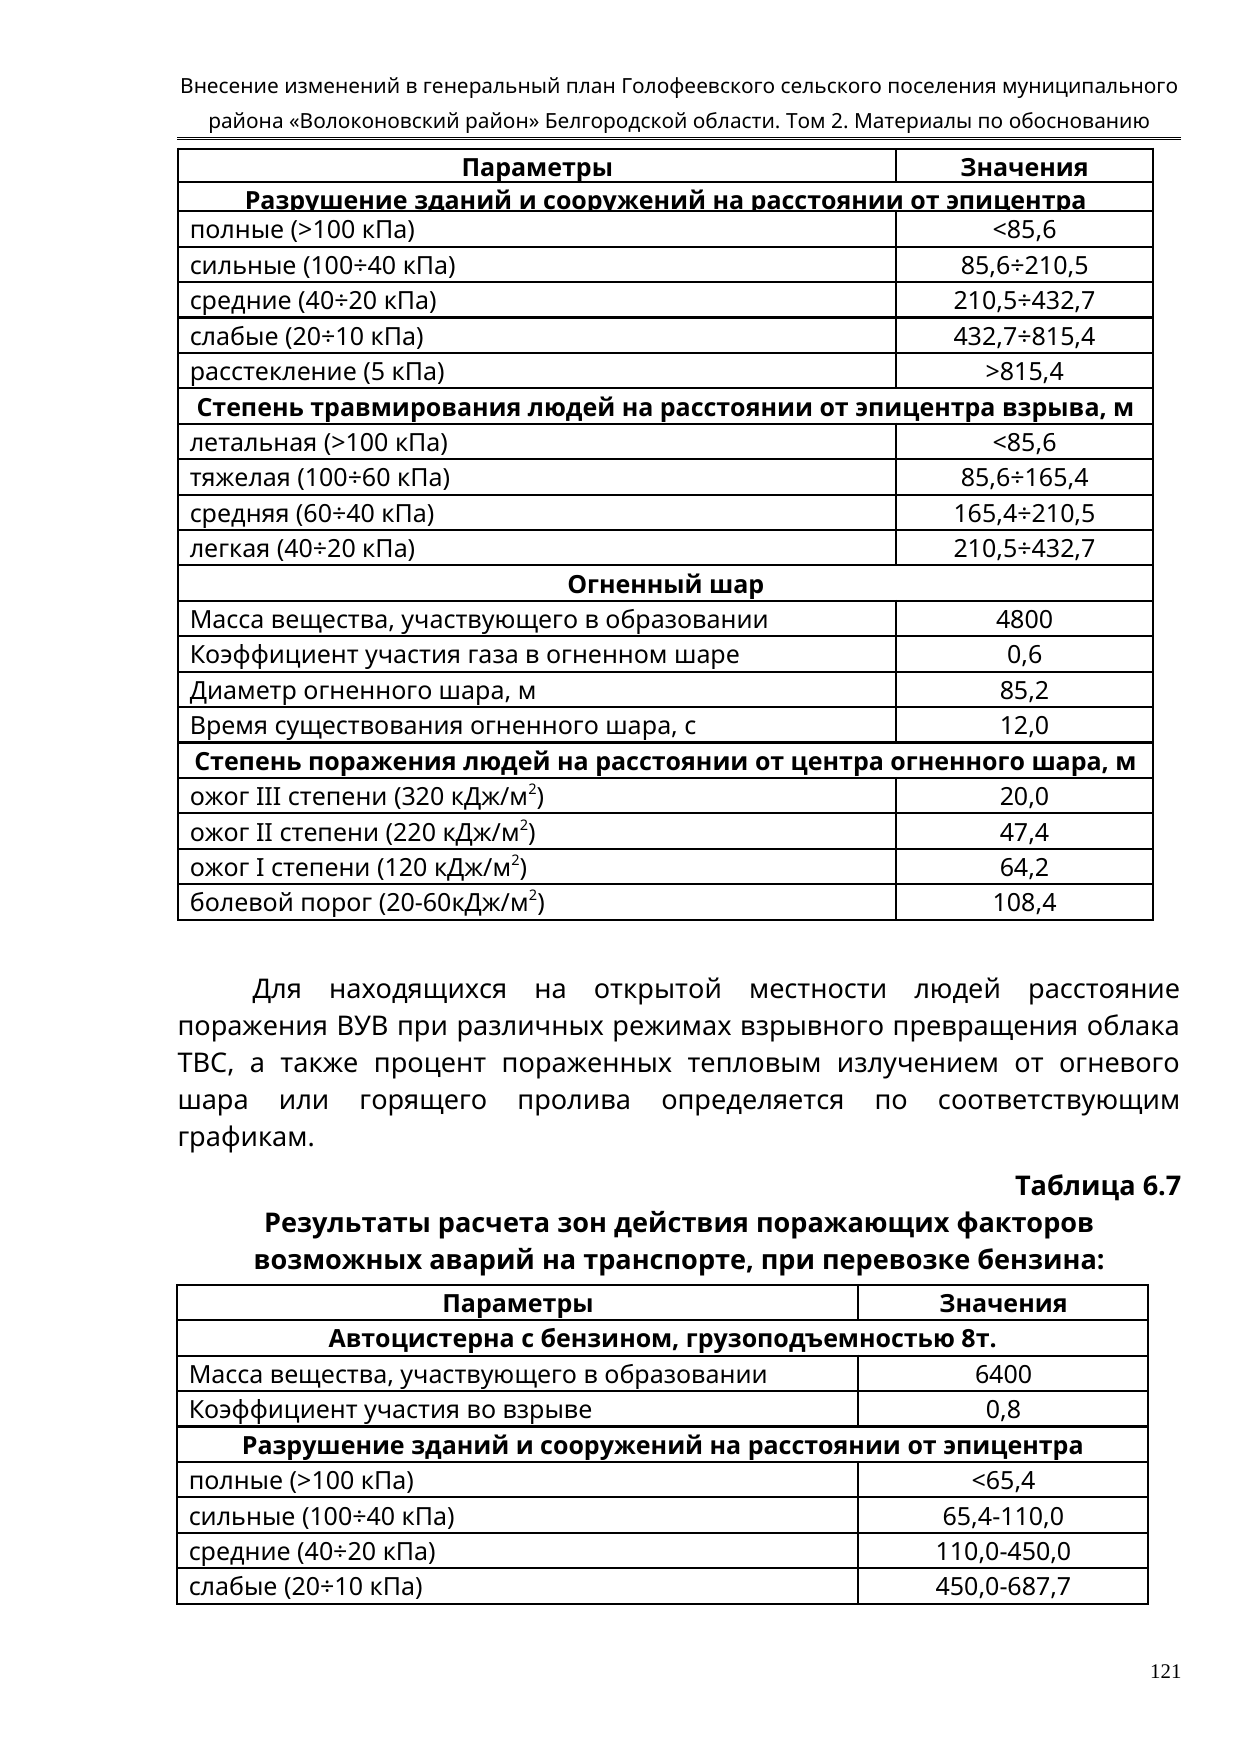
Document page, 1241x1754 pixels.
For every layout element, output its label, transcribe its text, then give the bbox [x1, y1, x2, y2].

table_cell легкая (40÷20 кПа) [179, 531, 895, 564]
table_cell сильные (100÷40 кПа) [179, 248, 895, 281]
table_cell полные (>100 кПа) [178, 1463, 857, 1496]
table_cell ожог II степени (220 кДж/м2) [179, 814, 895, 848]
text Для находящихся на открытой местности людей расстояние поражения ВУВ при различных режимах взрывного превращения облака ТВС, а также процент пораженных тепловым излучением от огневого шара или горящего пролива определяется по соответствующим графикам. [177, 970, 1181, 1154]
table_cell 165,4÷210,5 [897, 496, 1152, 529]
table_cell 12,0 [897, 708, 1152, 741]
table_cell 4800 [897, 602, 1152, 635]
table_cell 85,2 [897, 673, 1152, 706]
table_header Значения [859, 1286, 1147, 1319]
table_cell 65,4-110,0 [859, 1498, 1147, 1532]
table_cell Масса вещества, участвующего в образовании облака ТВС, кг [178, 1357, 857, 1390]
table_cell 20,0 [897, 779, 1152, 812]
table_cell средняя (60÷40 кПа) [179, 496, 895, 529]
table_cell 0,8 [859, 1392, 1147, 1425]
table_cell средние (40÷20 кПа) [179, 283, 895, 316]
table_cell <85,6 [897, 212, 1152, 246]
table_cell 432,7÷815,4 [897, 319, 1152, 352]
table_cell расстекление (5 кПа) [179, 354, 895, 387]
table_cell слабые (20÷10 кПа) [178, 1569, 857, 1602]
table_cell Автоцистерна с бензином, грузоподъемностью 8т. [178, 1321, 1147, 1354]
table_cell средние (40÷20 кПа) [178, 1534, 857, 1567]
table_cell 64,2 [897, 850, 1152, 883]
text Результаты расчета зон действия поражающих факторов возможных аварий на транспорте, при перевозке бензина: [177, 1204, 1181, 1277]
table_cell <65,4 [859, 1463, 1147, 1496]
table_header Значения [897, 150, 1152, 181]
table_cell 210,5÷432,7 [897, 283, 1152, 316]
text Таблица 6.7 [177, 1167, 1181, 1204]
table_cell летальная (>100 кПа) [179, 425, 895, 458]
table_cell Степень поражения людей на расстоянии от центра огненного шара, м [179, 744, 1152, 777]
table_cell полные (>100 кПа) [179, 212, 895, 246]
table_cell 47,4 [897, 814, 1152, 848]
table_cell болевой порог (20-60кДж/м2) [179, 885, 895, 918]
table_cell >815,4 [897, 354, 1152, 387]
table_cell сильные (100÷40 кПа) [178, 1498, 857, 1532]
table_cell ожог I степени (120 кДж/м2) [179, 850, 895, 883]
table_cell 210,5÷432,7 [897, 531, 1152, 564]
table_header Параметры [179, 150, 895, 181]
table_cell Диаметр огненного шара, м [179, 673, 895, 706]
table_cell слабые (20÷10 кПа) [179, 319, 895, 352]
table_cell ожог III степени (320 кДж/м2) [179, 779, 895, 812]
table_cell тяжелая (100÷60 кПа) [179, 460, 895, 493]
table_cell <85,6 [897, 425, 1152, 458]
table_header Параметры [178, 1286, 857, 1319]
table_cell 0,6 [897, 637, 1152, 671]
table_cell 85,6÷210,5 [897, 248, 1152, 281]
table_cell 110,0-450,0 [859, 1534, 1147, 1567]
table_cell Коэффициент участия во взрыве [178, 1392, 857, 1425]
table_cell Время существования огненного шара, с [179, 708, 895, 741]
table_cell Степень травмирования людей на расстоянии от эпицентра взрыва, м [179, 389, 1152, 423]
table_cell 85,6÷165,4 [897, 460, 1152, 493]
table_cell Разрушение зданий и сооружений на расстоянии от эпицентра взрыва, м [178, 1428, 1147, 1461]
table_cell 108,4 [897, 885, 1152, 918]
table_cell 450,0-687,7 [859, 1569, 1147, 1602]
table_cell Масса вещества, участвующего в образовании огненного шара, кг [179, 602, 895, 635]
table_cell Коэффициент участия газа в огненном шаре [179, 637, 895, 671]
table_cell Огненный шар [179, 566, 1152, 600]
table_cell 6400 [859, 1357, 1147, 1390]
table_cell Разрушение зданий и сооружений на расстоянии от эпицентра взрыва, м [179, 183, 1152, 210]
